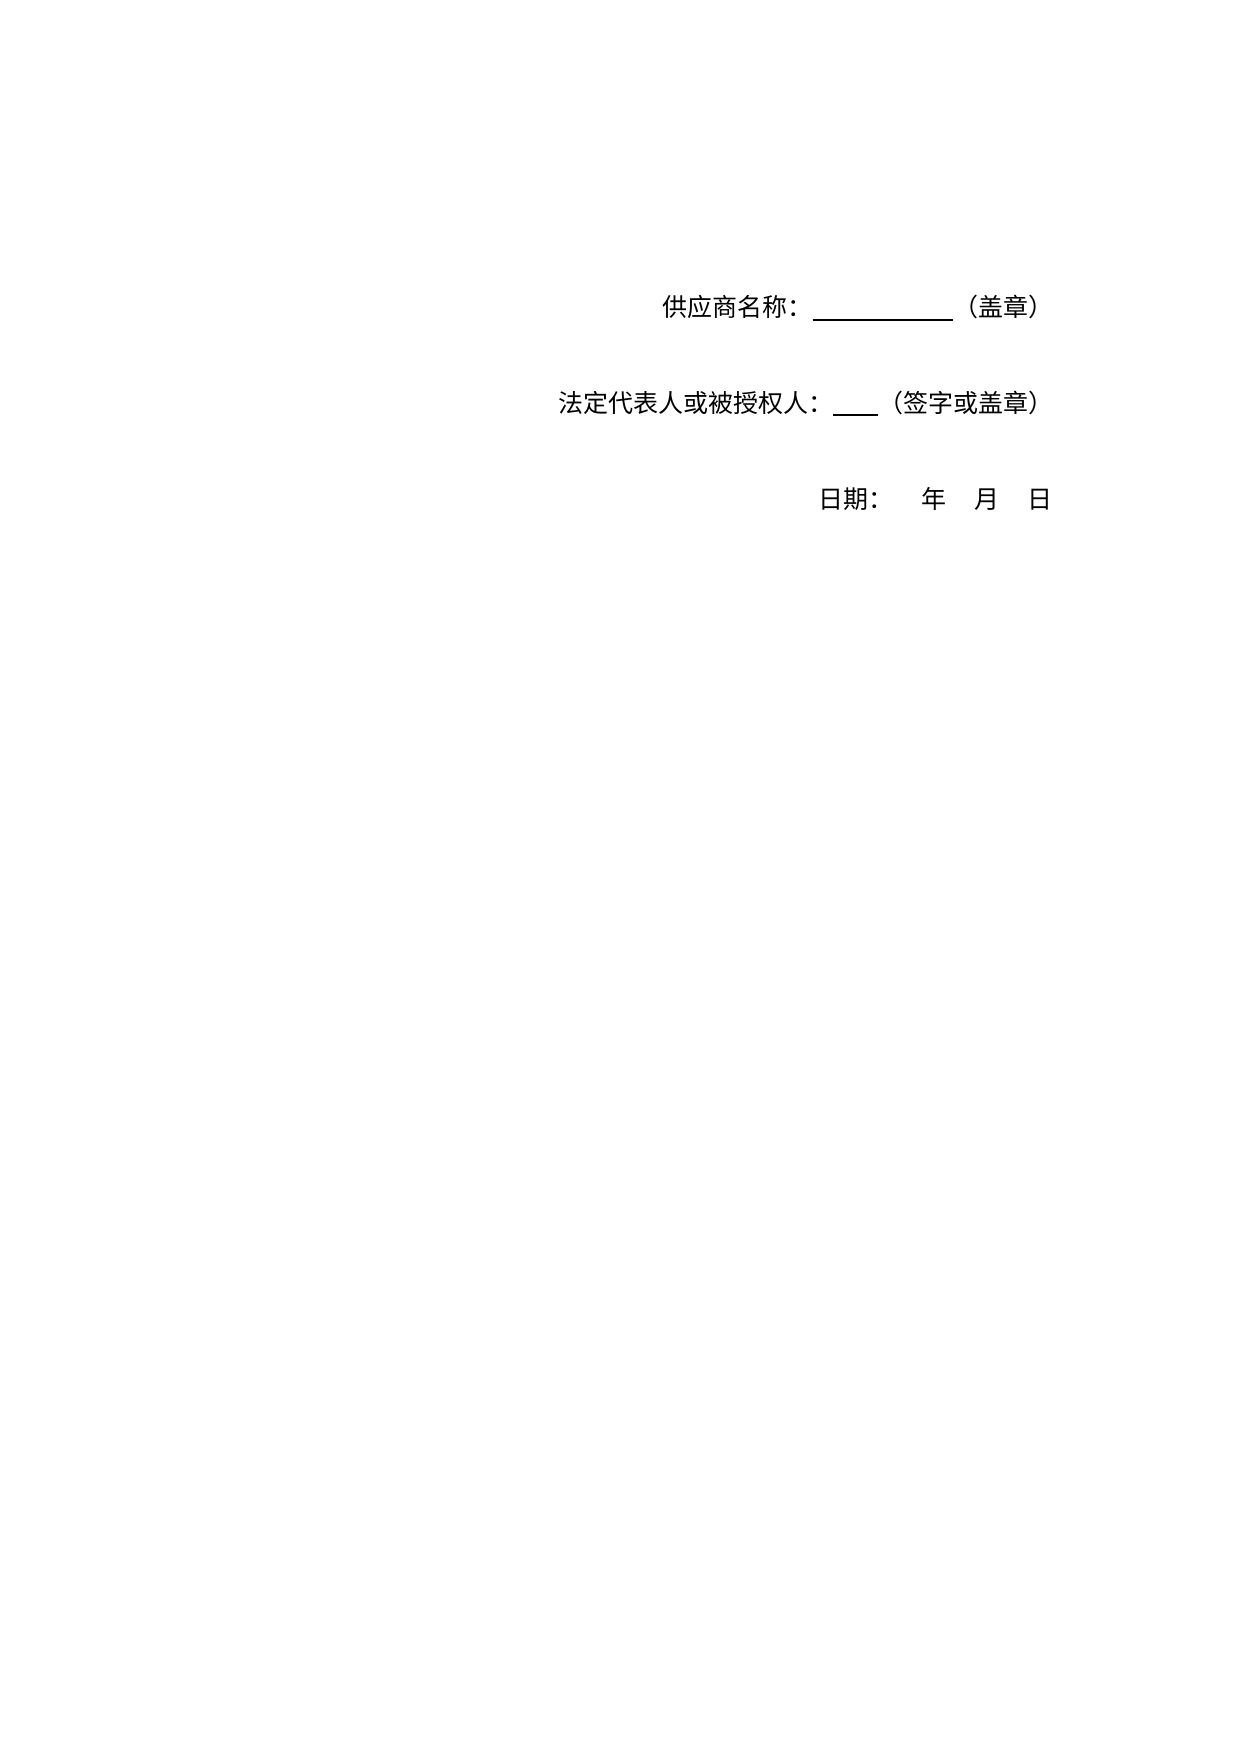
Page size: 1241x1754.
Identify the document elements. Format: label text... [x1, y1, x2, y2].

text 日期： 年 月 日 [235, 465, 1053, 530]
text 供应商名称： （盖章） [187, 273, 1053, 338]
text 法定代表人或被授权人： （签字或盖章） [187, 369, 1053, 434]
